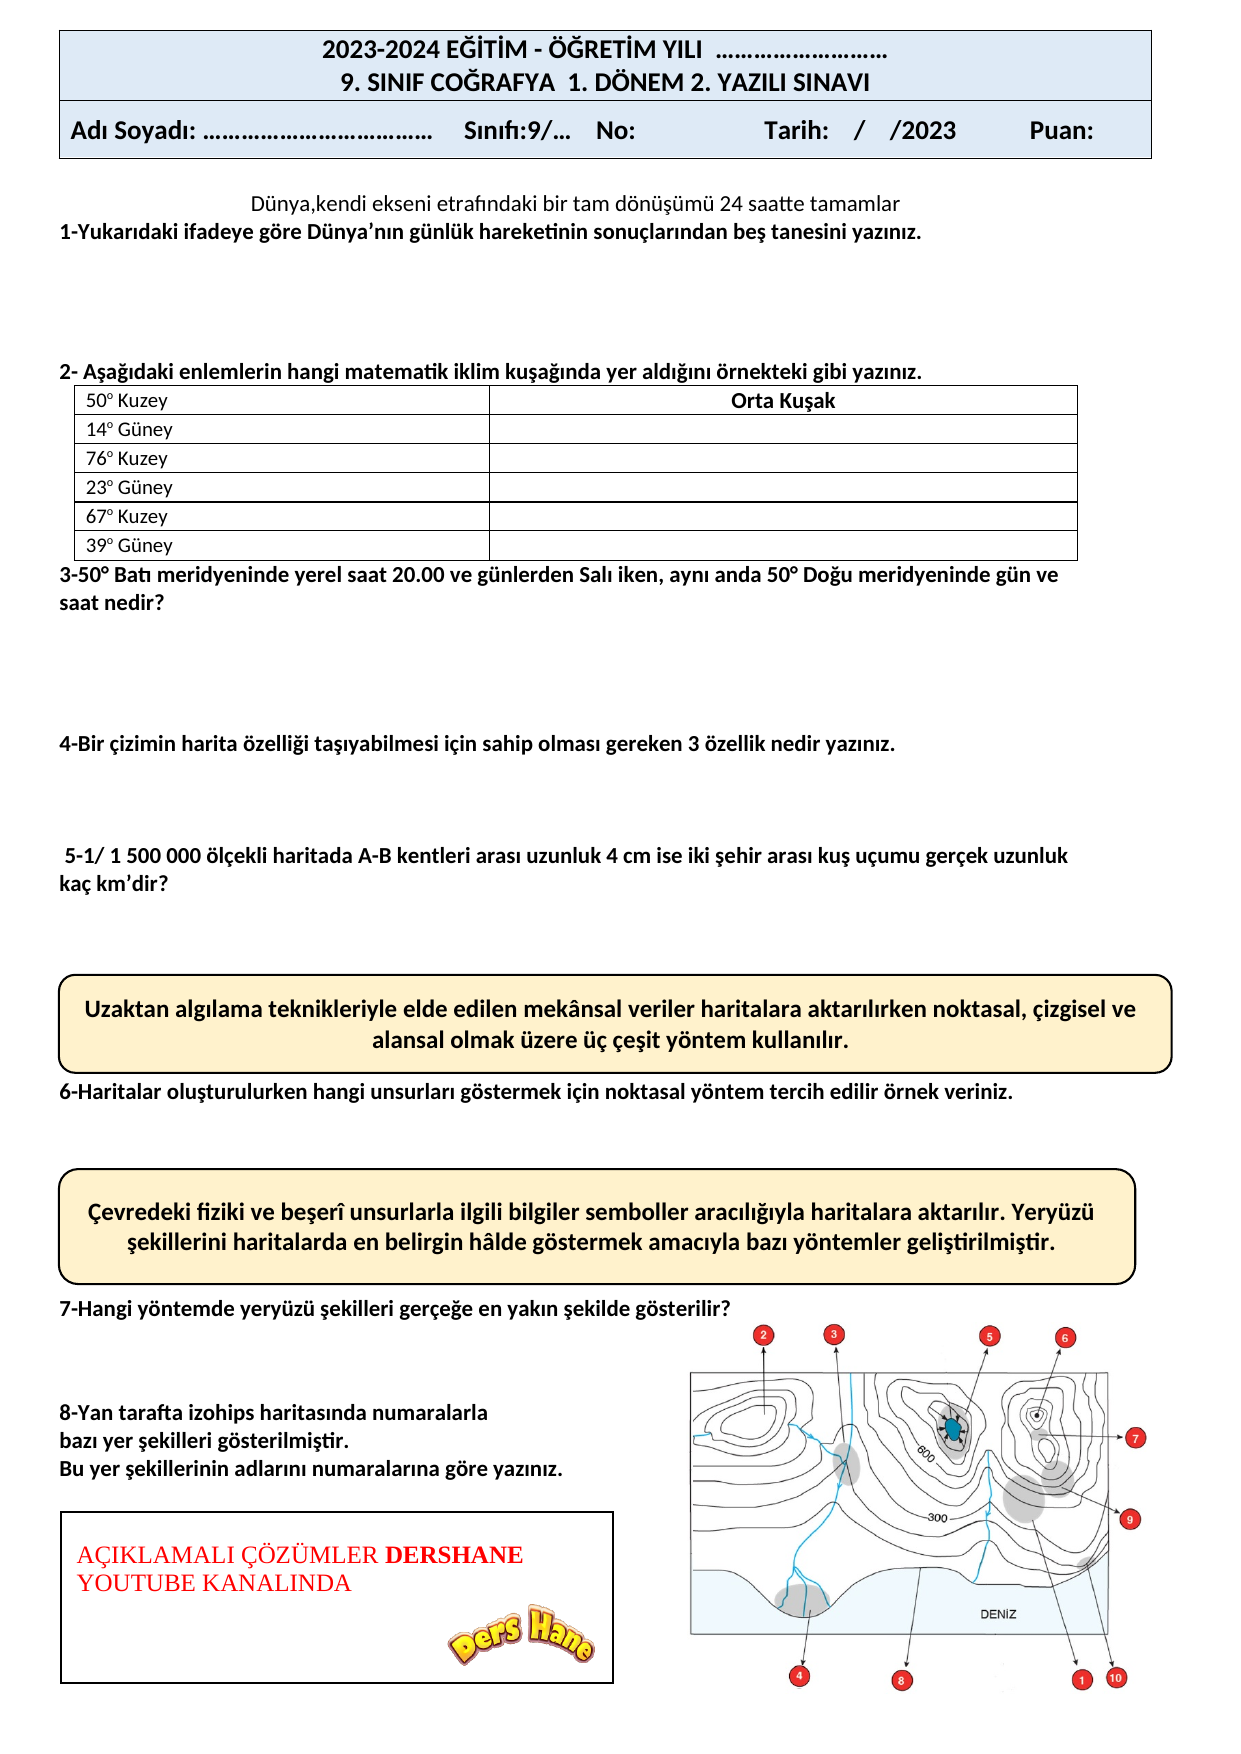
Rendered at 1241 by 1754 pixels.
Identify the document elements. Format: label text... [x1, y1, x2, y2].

text Bu yer şekillerinin adlarını numaralarına göre yazınız. [59, 1454, 1093, 1482]
text 6-Haritalar oluşturulurken hangi unsurları göstermek için noktasal yöntem tercih edilir örnek veriniz. [59, 1077, 1093, 1105]
table_header Orta Kuşak [490, 386, 1077, 414]
text 8-Yan tarafta izohips haritasında numaralarla [59, 1398, 1093, 1426]
table_cell [490, 473, 1077, 501]
text 5-1/ 1 500 000 ölçekli haritada A-B kentleri arası uzunluk 4 cm ise iki şehir arası kuş uçumu gerçek uzunluk kaç km’dir? [59, 841, 1093, 897]
table_cell [490, 415, 1077, 443]
table_cell 39o Güney [75, 531, 489, 559]
table_cell 23o Güney [75, 473, 489, 501]
text bazı yer şekilleri gösterilmiştir. [59, 1426, 1093, 1454]
table_cell 14o Güney [75, 415, 489, 443]
text Dünya,kendi ekseni etrafındaki bir tam dönüşümü 24 saatte tamamlar [59, 189, 1093, 217]
picture [439, 1597, 604, 1678]
table_cell 67o Kuzey [75, 503, 489, 530]
table_cell [490, 531, 1077, 559]
table_header 50o Kuzey [75, 386, 489, 414]
text 2- Aşağıdaki enlemlerin hangi matematik iklim kuşağında yer aldığını örnekteki gibi yazınız. [59, 357, 1093, 385]
text 1-Yukarıdaki ifadeye göre Dünya’nın günlük hareketinin sonuçlarından beş tanesini yazınız. [59, 217, 1093, 245]
table_cell [490, 503, 1077, 530]
text 7-Hangi yöntemde yeryüzü şekilleri gerçeğe en yakın şekilde gösterilir? [59, 1294, 1093, 1322]
text 4-Bir çizimin harita özelliği taşıyabilmesi için sahip olması gereken 3 özellik nedir yazınız. [59, 729, 1093, 757]
table_cell [490, 444, 1077, 472]
text 3-50° Batı meridyeninde yerel saat 20.00 ve günlerden Salı iken, aynı anda 50° Doğu meridyeninde gün ve saat nedir? [59, 561, 1093, 617]
table_cell Adı Soyadı: ……………………………… Sınıfı:9/… No: Tarih: / /2023 Puan: [60, 101, 1151, 157]
table_cell 76o Kuzey [75, 444, 489, 472]
table_header 2023-2024 EĞİTİM - ÖĞRETİM YILI ……………………… 9. SINIF COĞRAFYA 1. DÖNEM 2. YAZILI SINAVI [60, 31, 1151, 100]
picture [676, 1322, 1148, 1694]
